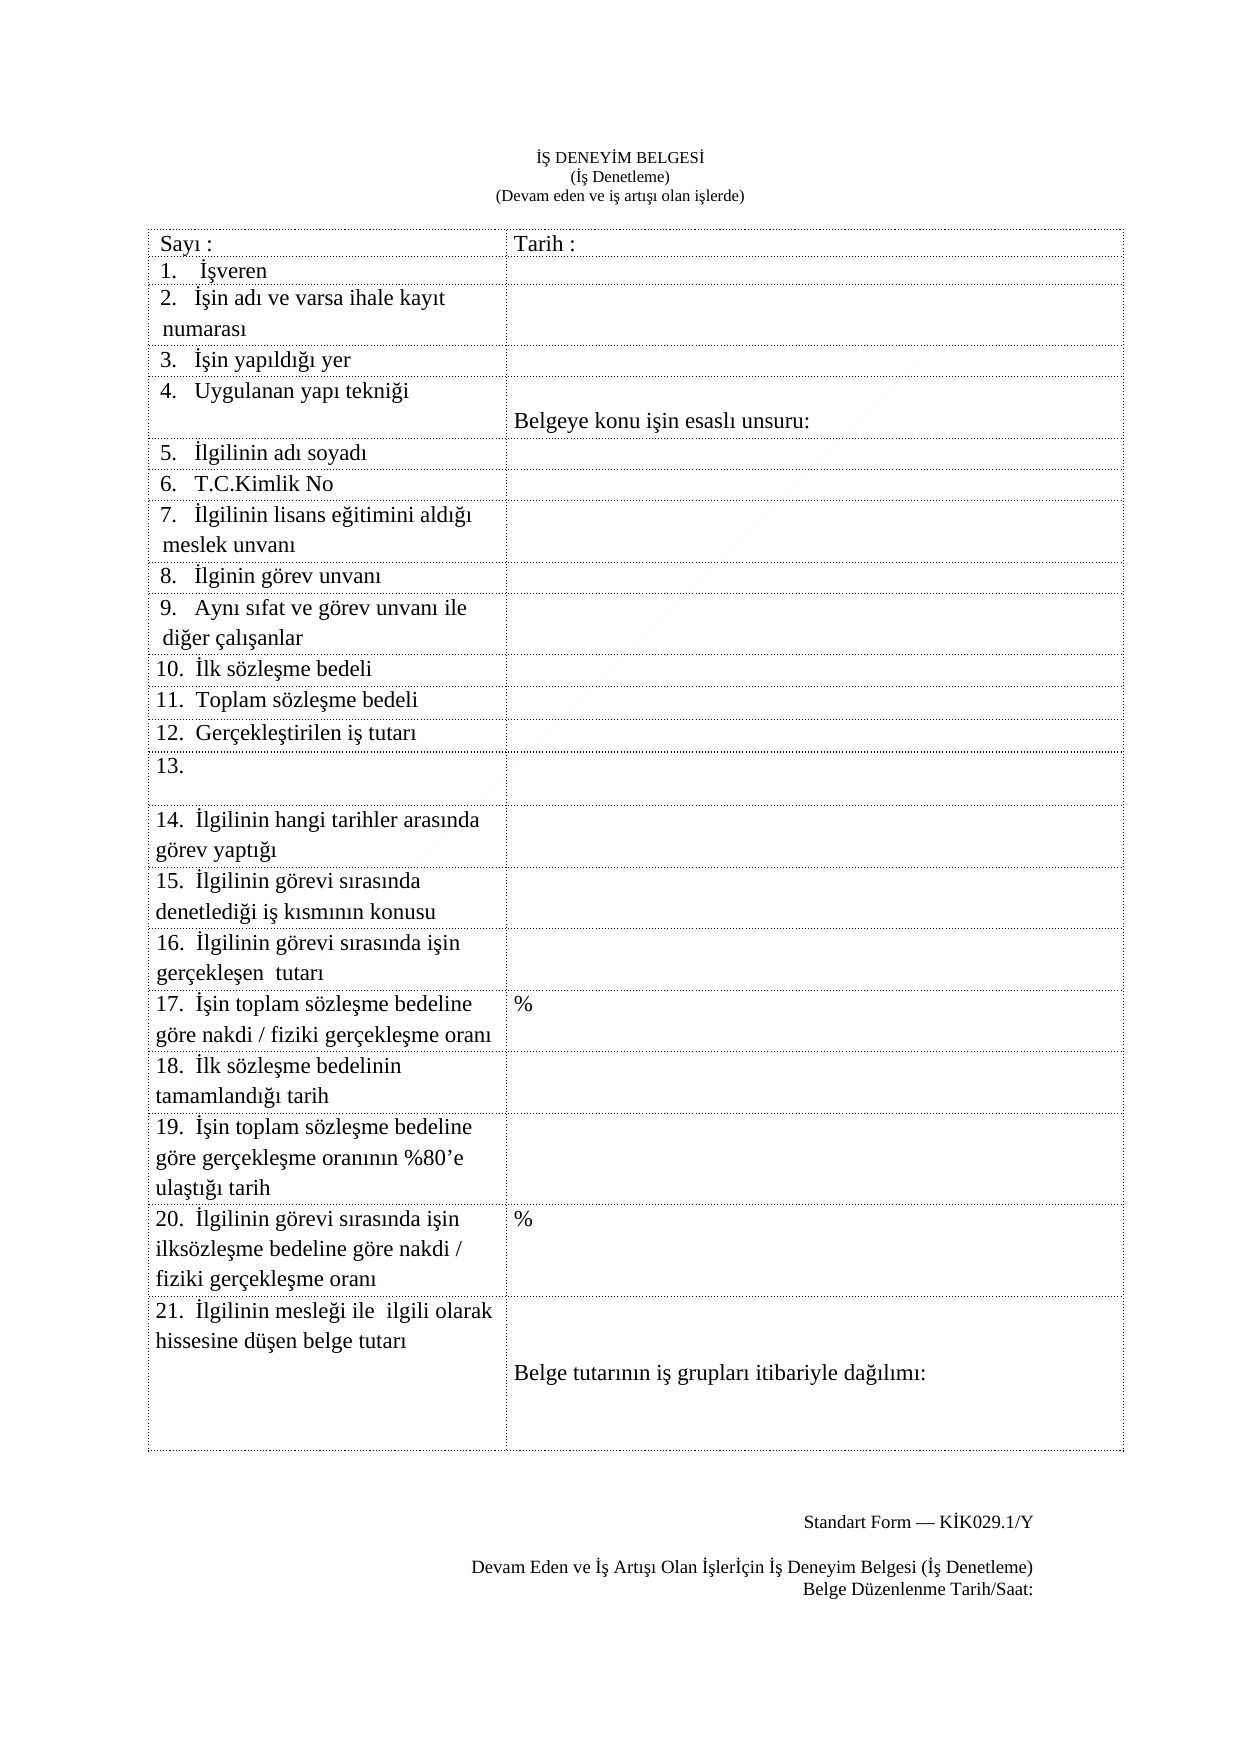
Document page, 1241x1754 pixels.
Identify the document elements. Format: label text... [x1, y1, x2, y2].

text (Devam eden ve iş artışı olan işlerde) [148, 186, 1093, 205]
text (İş Denetleme) [148, 167, 1093, 186]
text İŞ DENEYİM BELGESİ [148, 148, 1093, 167]
table_header [141, 207, 1133, 1451]
